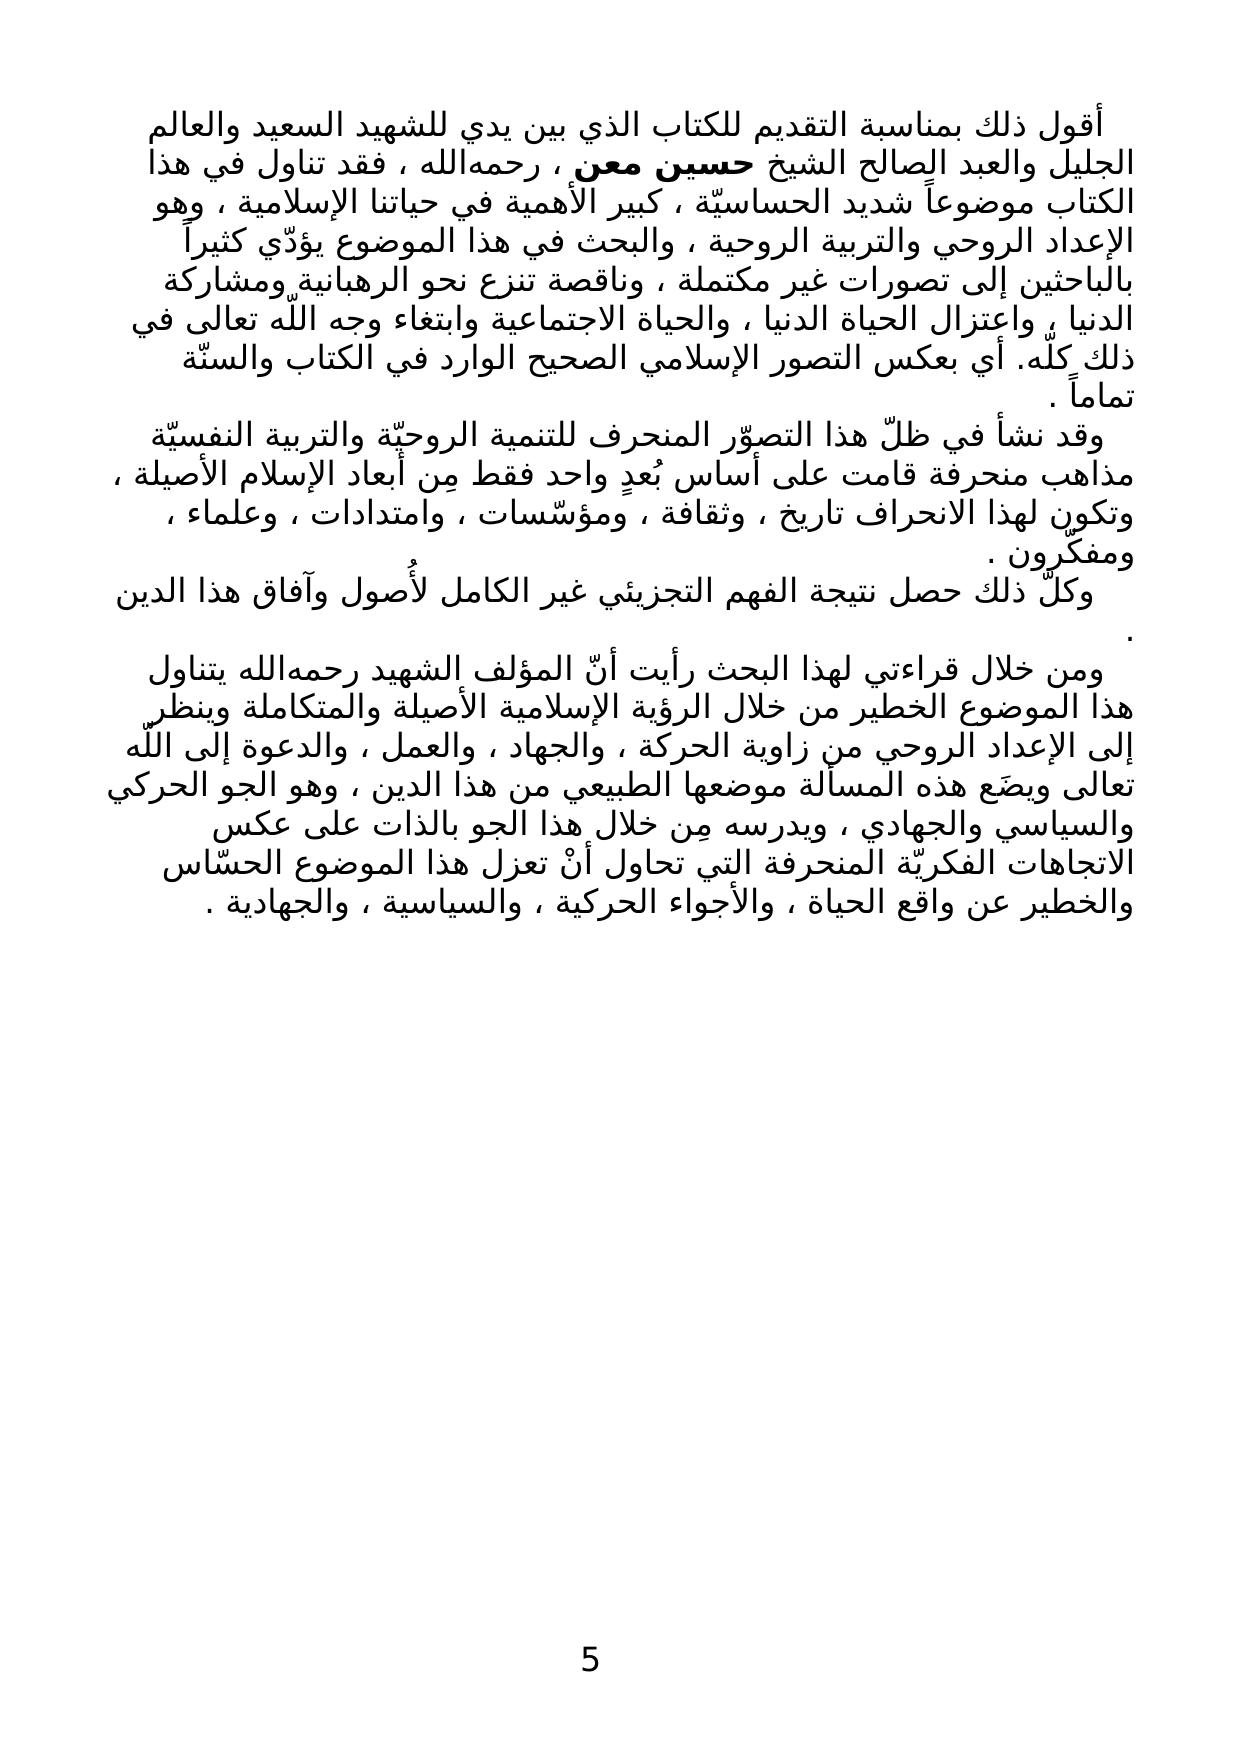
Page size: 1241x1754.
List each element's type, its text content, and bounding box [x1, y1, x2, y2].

text أقول ذلك بمناسبة التقديم للكتاب الذي بين يدي للشهيد السعيد والعالم الجليل والعبد الصالح الشيخ حسين معن ، رحمه‌الله ، فقد تناول في هذا الكتاب موضوعاً شديد الحساسيّة ، كبير الأهمية في حياتنا الإسلامية ، وهو الإعداد الروحي والتربية الروحية ، والبحث في هذا الموضوع يؤدّي كثيراً بالباحثين إلى تصورات غير مكتملة ، وناقصة تنزع نحو الرهبانية ومشاركة الدنيا ، واعتزال الحياة الدنيا ، والحياة الاجتماعية وابتغاء وجه اللّه تعالى في ذلك كلّه. أي بعكس التصور الإسلامي الصحيح الوارد في الكتاب والسنّة تماماً . [105, 105, 1135, 416]
text وقد نشأ في ظلّ هذا التصوّر المنحرف للتنمية الروحيّة والتربية النفسيّة مذاهب منحرفة قامت على أساس بُعدٍ واحد فقط مِن أبعاد الإسلام الأصيلة ، وتكون لهذا الانحراف تاريخ ، وثقافة ، ومؤسّسات ، وامتدادات ، وعلماء ، ومفكّرون . [105, 416, 1135, 571]
text ومن خلال قراءتي لهذا البحث رأيت أنّ المؤلف الشهيد رحمه‌الله يتناول هذا الموضوع الخطير من خلال الرؤية الإسلامية الأصيلة والمتكاملة وينظر إلى الإعداد الروحي من زاوية الحركة ، والجهاد ، والعمل ، والدعوة إلى اللّه تعالى ويضَع هذه المسألة موضعها الطبيعي من هذا الدين ، وهو الجو الحركي والسياسي والجهادي ، ويدرسه مِن خلال هذا الجو بالذات على عكس الاتجاهات الفكريّة المنحرفة التي تحاول أنْ تعزل هذا الموضوع الحسّاس والخطير عن واقع الحياة ، والأجواء الحركية ، والسياسية ، والجهادية . [105, 649, 1135, 921]
text وكلّ ذلك حصل نتيجة الفهم التجزيئي غير الكامل لأُصول وآفاق هذا الدين . [105, 571, 1135, 649]
